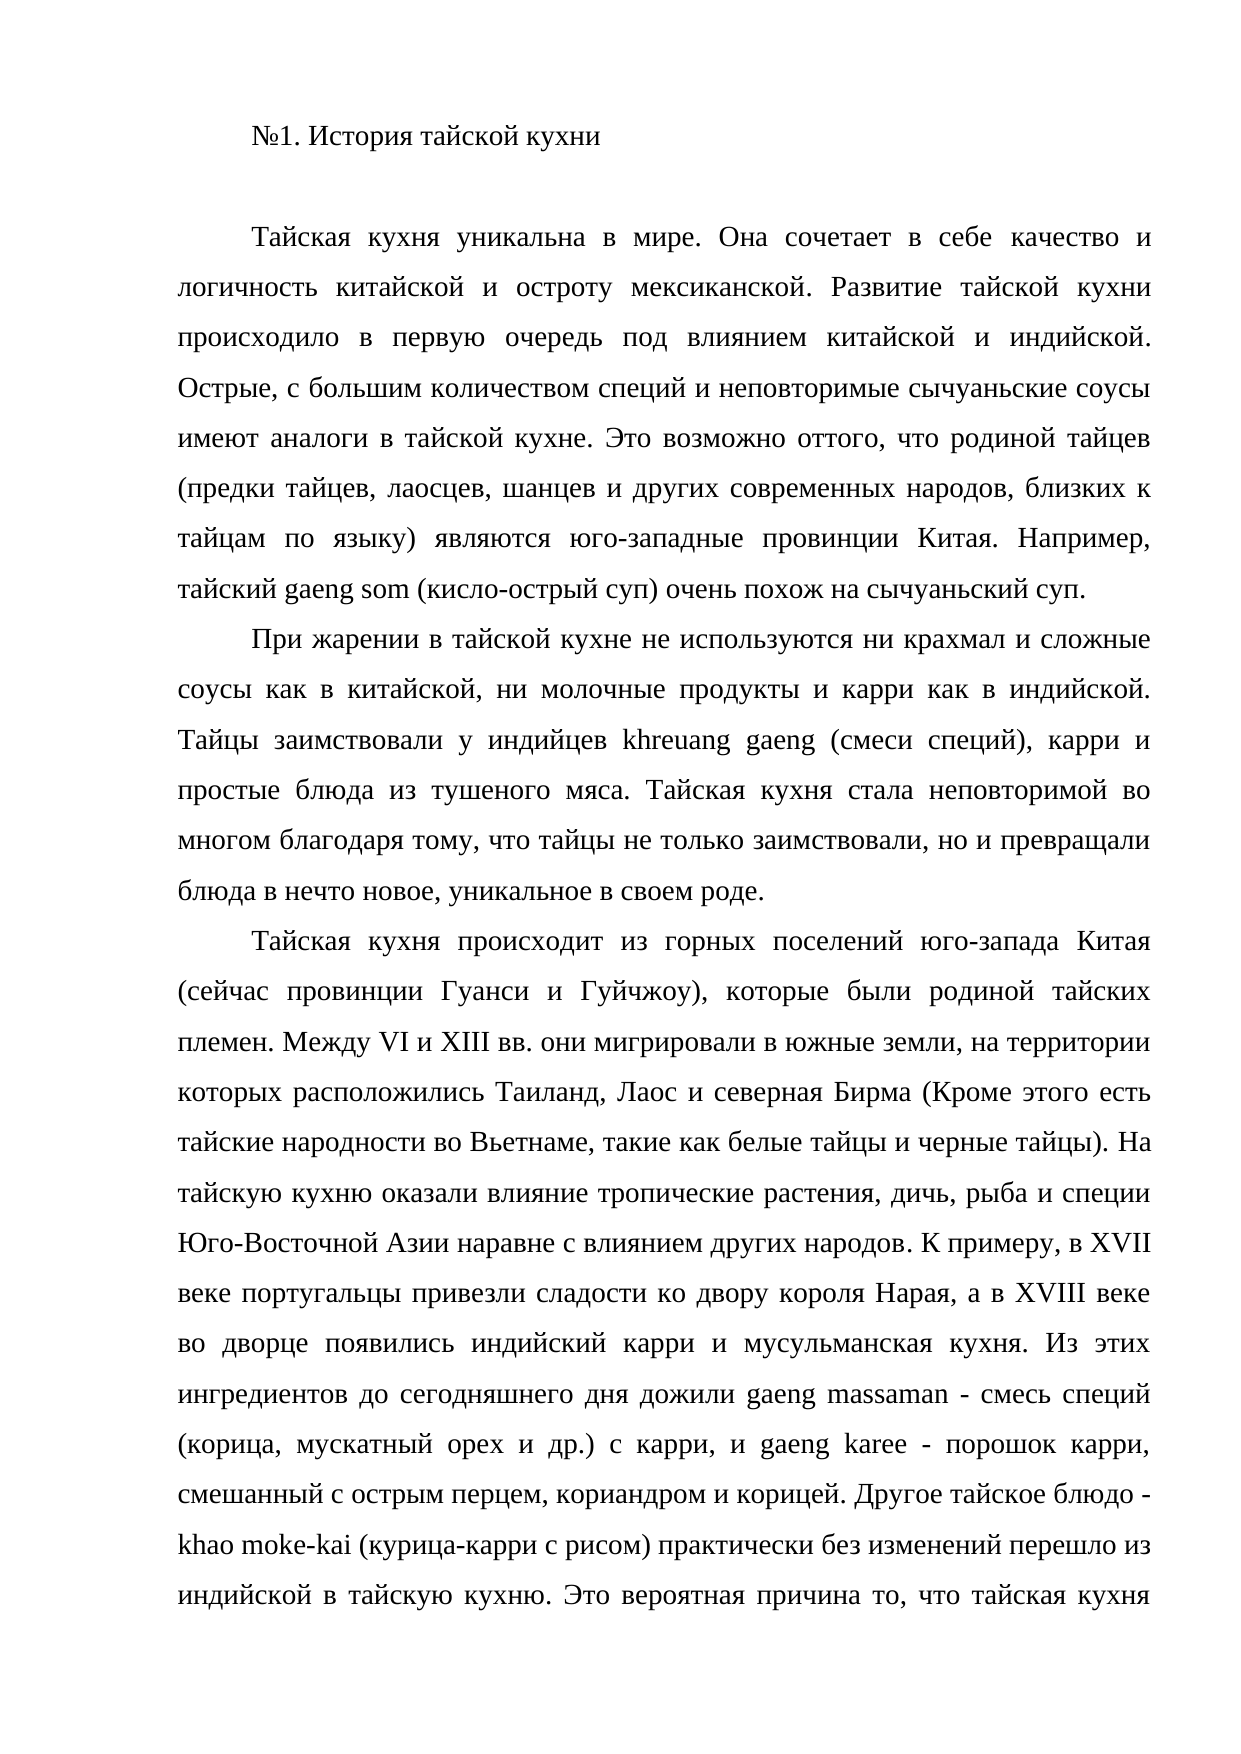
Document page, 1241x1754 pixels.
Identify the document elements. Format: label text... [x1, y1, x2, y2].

text №1. История тайской кухни [177, 118, 1152, 152]
text При жарении в тайской кухне не используются ни крахмал и сложные соусы как в китайской, ни молочные продукты и карри как в индийской. Тайцы заимствовали у индийцев khreuang gaeng (смеси специй), карри и простые блюда из тушеного мяса. Тайская кухня стала неповторимой во многом благодаря тому, что тайцы не только заимствовали, но и превращали блюда в нечто новое, уникальное в своем роде. [177, 621, 1152, 906]
text Тайская кухня уникальна в мире. Она сочетает в себе качество и логичность китайской и остроту мексиканской. Развитие тайской кухни происходило в первую очередь под влиянием китайской и индийской. Острые, с большим количеством специй и неповторимые сычуаньские соусы имеют аналоги в тайской кухне. Это возможно оттого, что родиной тайцев (предки тайцев, лаосцев, шанцев и других современных народов, близких к тайцам по языку) являются юго-западные провинции Китая. Например, тайский gaeng som (кисло-острый суп) очень похож на сычуаньский суп. [177, 219, 1152, 604]
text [177, 923, 1152, 1611]
